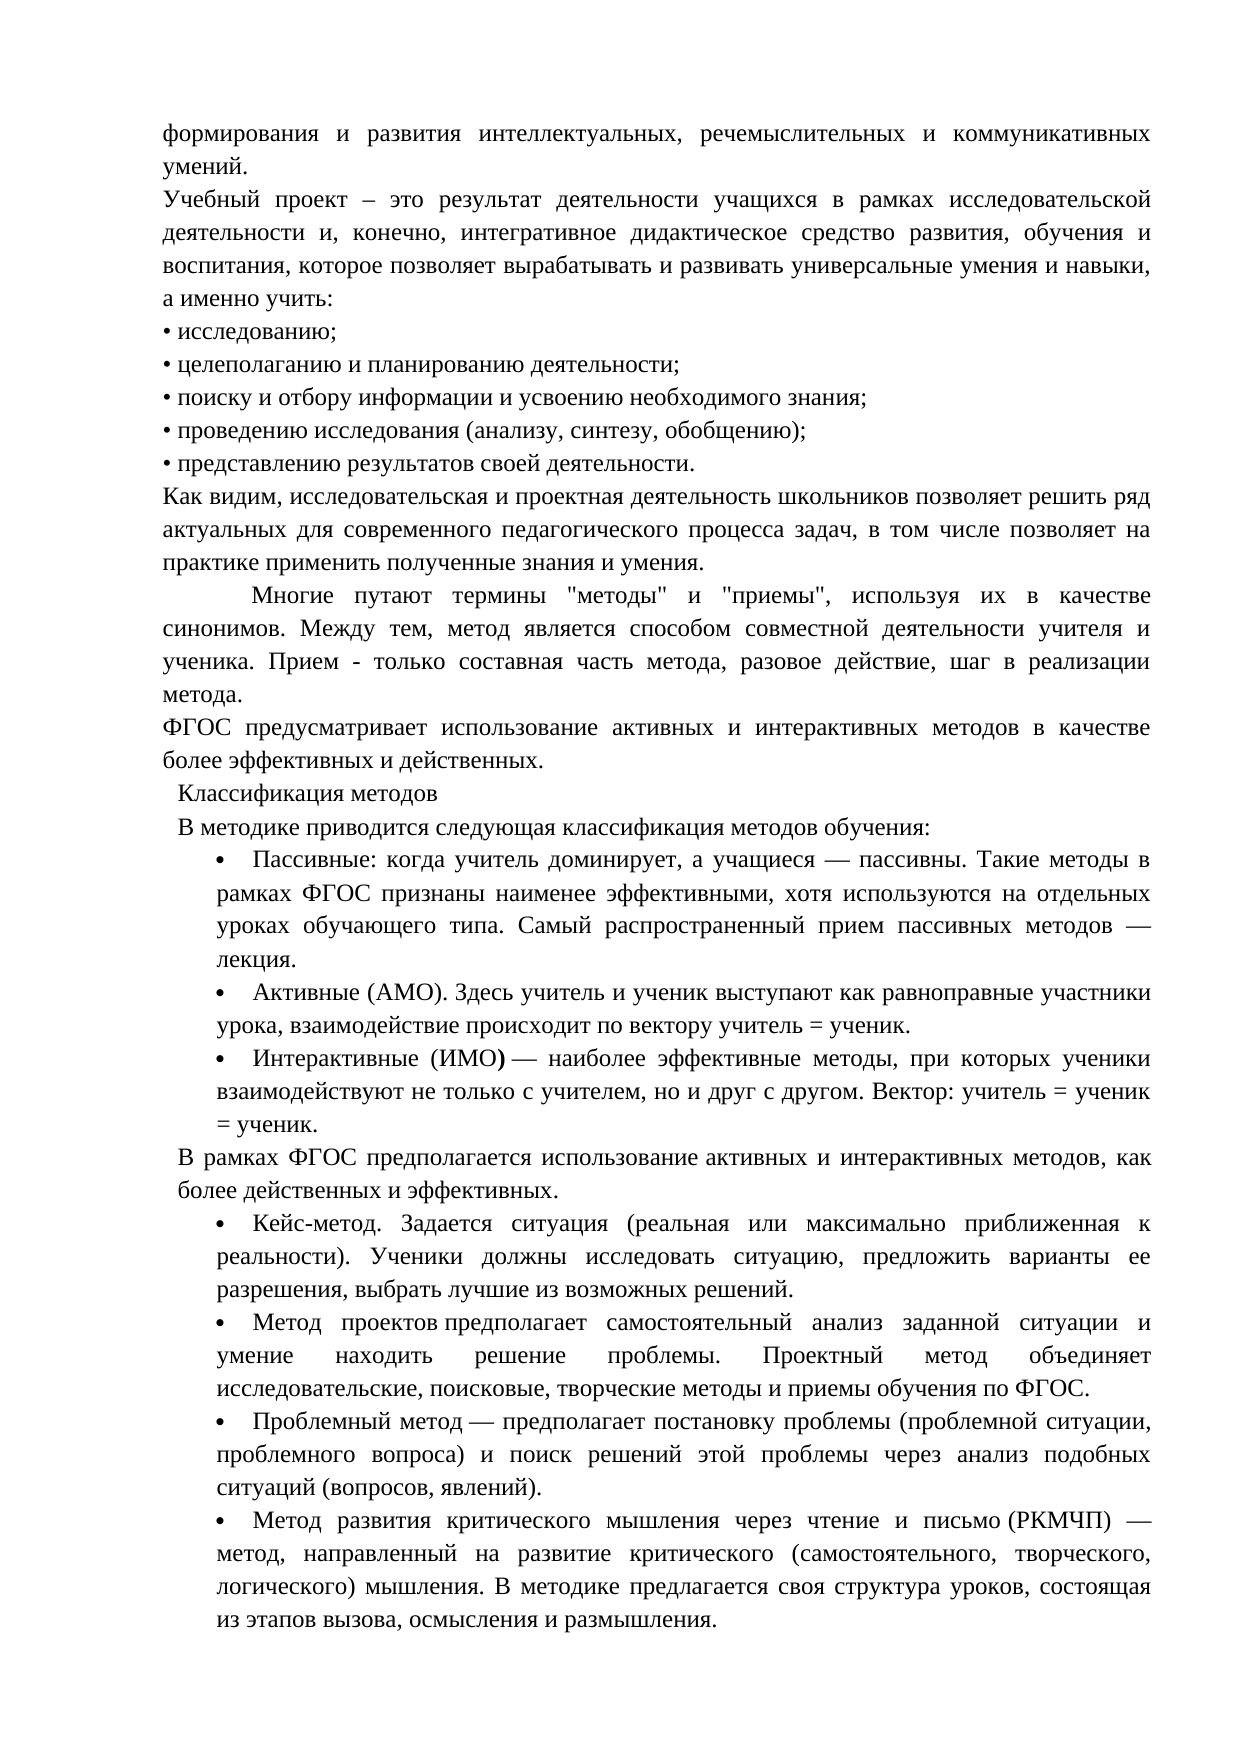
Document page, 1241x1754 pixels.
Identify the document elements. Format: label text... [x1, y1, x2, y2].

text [162, 118, 1152, 180]
text • представлению результатов своей деятельности. [162, 448, 1152, 477]
text Классификация методов [177, 778, 1152, 807]
list Пассивные: когда учитель доминирует, а учащиеся — пассивны. Такие методы в рамках ФГОС признаны наименее эффективными, хотя используются на отдельных уроках обучающего типа. Самый распространенный прием пассивных методов — лекция. [216, 844, 1152, 972]
text В методике приводится следующая классификация методов обучения: [177, 812, 1152, 840]
list Интерактивные (ИМО) — наиболее эффективные методы, при которых ученики взаимодействуют не только с учителем, но и друг с другом. Вектор: учитель = ученик = ученик. [216, 1043, 1152, 1137]
list Кейс-метод. Задается ситуация (реальная или максимально приближенная к реальности). Ученики должны исследовать ситуацию, предложить варианты ее разрешения, выбрать лучшие из возможных решений. [216, 1208, 1152, 1303]
text Многие путают термины "методы" и "приемы", используя их в качестве синонимов. Между тем, метод является способом совместной деятельности учителя и ученика. Прием - только составная часть метода, разовое действие, шаг в реализации метода. [162, 580, 1152, 708]
text • целеполаганию и планированию деятельности; [162, 349, 1152, 378]
list Проблемный метод — предполагает постановку проблемы (проблемной ситуации, проблемного вопроса) и поиск решений этой проблемы через анализ подобных ситуаций (вопросов, явлений). [216, 1406, 1152, 1501]
text • проведению исследования (анализу, синтезу, обобщению); [162, 415, 1152, 444]
list Метод проектов предполагает самостоятельный анализ заданной ситуации и умение находить решение проблемы. Проектный метод объединяет исследовательские, поисковые, творческие методы и приемы обучения по ФГОС. [216, 1307, 1152, 1402]
list Метод развития критического мышления через чтение и письмо (РКМЧП) — метод, направленный на развитие критического (самостоятельного, творческого, логического) мышления. В методике предлагается своя структура уроков, состоящая из этапов вызова, осмысления и размышления. [216, 1505, 1152, 1633]
text Как видим, исследовательская и проектная деятельность школьников позволяет решить ряд актуальных для современного педагогического процесса задач, в том числе позволяет на практике применить полученные знания и умения. [162, 481, 1152, 576]
text В рамках ФГОС предполагается использование активных и интерактивных методов, как более действенных и эффективных. [177, 1142, 1152, 1203]
text • исследованию; [162, 316, 1152, 345]
list Активные (АМО). Здесь учитель и ученик выступают как равноправные участники урока, взаимодействие происходит по вектору учитель = ученик. [216, 977, 1152, 1038]
text Учебный проект – это результат деятельности учащихся в рамках исследовательской деятельности и, конечно, интегративное дидактическое средство развития, обучения и воспитания, которое позволяет вырабатывать и развивать универсальные умения и навыки, а именно учить: [162, 184, 1152, 312]
text • поиску и отбору информации и усвоению необходимого знания; [162, 382, 1152, 411]
text ФГОС предусматривает использование активных и интерактивных методов в качестве более эффективных и действенных. [162, 712, 1152, 774]
